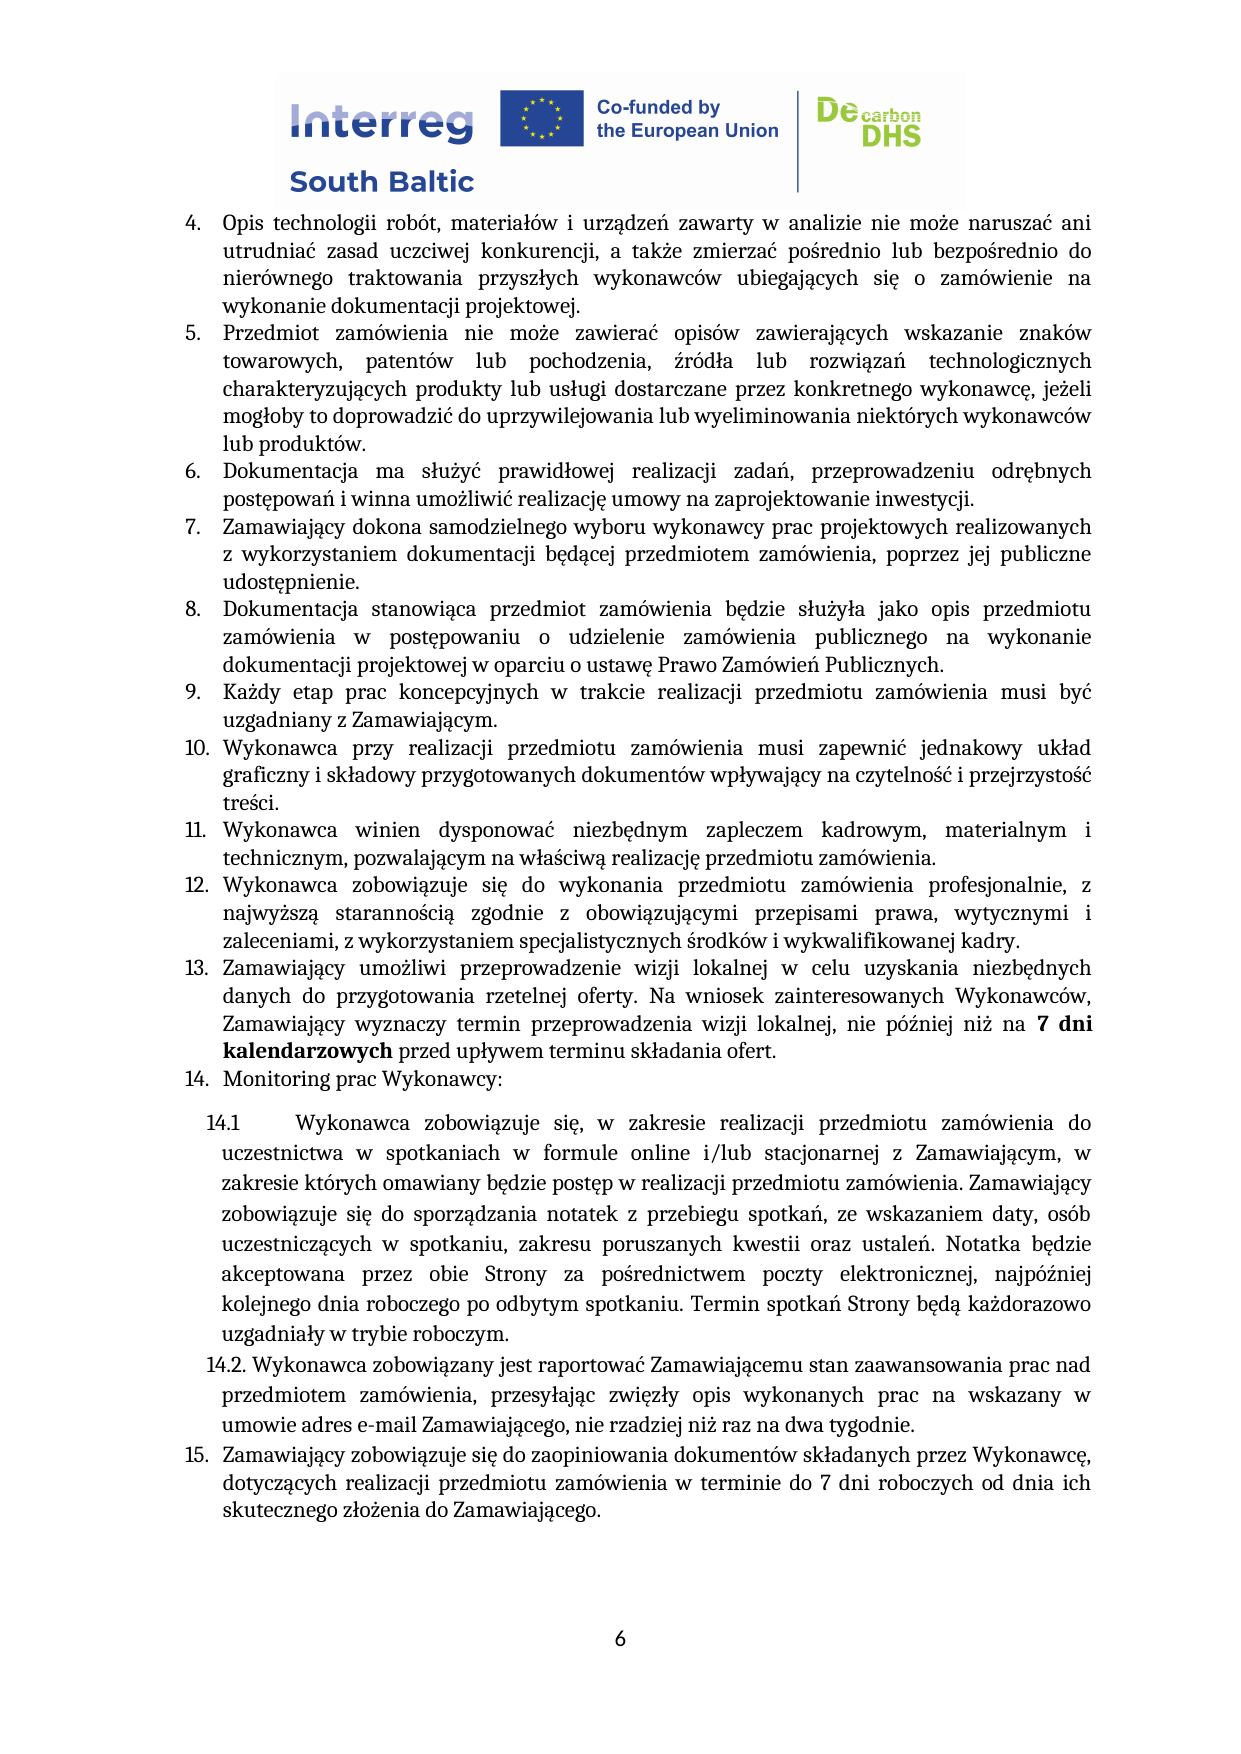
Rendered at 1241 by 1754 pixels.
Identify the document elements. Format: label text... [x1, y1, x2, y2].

list Każdy etap prac koncepcyjnych w trakcie realizacji przedmiotu zamówienia musi być uzgadniany z Zamawiającym. [185, 679, 1093, 733]
list Dokumentacja ma służyć prawidłowej realizacji zadań, przeprowadzeniu odrębnych postępowań i winna umożliwić realizację umowy na zaprojektowanie inwestycji. [185, 458, 1093, 512]
list Wykonawca zobowiązuje się do wykonania przedmiotu zamówienia profesjonalnie, z najwyższą starannością zgodnie z obowiązującymi przepisami prawa, wytycznymi i zaleceniami, z wykorzystaniem specjalistycznych środków i wykwalifikowanej kadry. [185, 872, 1093, 954]
list Dokumentacja stanowiąca przedmiot zamówienia będzie służyła jako opis przedmiotu zamówienia w postępowaniu o udzielenie zamówienia publicznego na wykonanie dokumentacji projektowej w oparciu o ustawę Prawo Zamówień Publicznych. [185, 596, 1093, 678]
list Monitoring prac Wykonawcy: [185, 1066, 1093, 1092]
list Przedmiot zamówienia nie może zawierać opisów zawierających wskazanie znaków towarowych, patentów lub pochodzenia, źródła lub rozwiązań technologicznych charakteryzujących produkty lub usługi dostarczane przez konkretnego wykonawcę, jeżeli mogłoby to doprowadzić do uprzywilejowania lub wyeliminowania niektórych wykonawców lub produktów. [185, 320, 1093, 457]
list Zamawiający umożliwi przeprowadzenie wizji lokalnej w celu uzyskania niezbędnych danych do przygotowania rzetelnej oferty. Na wniosek zainteresowanych Wykonawców, Zamawiający wyznaczy termin przeprowadzenia wizji lokalnej, nie później niż na 7 dni kalendarzowych przed upływem terminu składania ofert. [185, 955, 1093, 1064]
text 14.2. Wykonawca zobowiązany jest raportować Zamawiającemu stan zaawansowania prac nad przedmiotem zamówienia, przesyłając zwięzły opis wykonanych prac na wskazany w umowie adres e-mail Zamawiającego, nie rzadziej niż raz na dwa tygodnie. [207, 1351, 1093, 1438]
list Opis technologii robót, materiałów i urządzeń zawarty w analizie nie może naruszać ani utrudniać zasad uczciwej konkurencji, a także zmierzać pośrednio lub bezpośrednio do nierównego traktowania przyszłych wykonawców ubiegających się o zamówienie na wykonanie dokumentacji projektowej. [185, 210, 1093, 319]
list Zamawiający dokona samodzielnego wyboru wykonawcy prac projektowych realizowanych z wykorzystaniem dokumentacji będącej przedmiotem zamówienia, poprzez jej publiczne udostępnienie. [185, 513, 1093, 595]
list Zamawiający zobowiązuje się do zaopiniowania dokumentów składanych przez Wykonawcę, dotyczących realizacji przedmiotu zamówienia w terminie do 7 dni roboczych od dnia ich skutecznego złożenia do Zamawiającego. [185, 1442, 1093, 1524]
list Wykonawca przy realizacji przedmiotu zamówienia musi zapewnić jednakowy układ graficzny i składowy przygotowanych dokumentów wpływający na czytelność i przejrzystość treści. [185, 734, 1093, 816]
list Wykonawca winien dysponować niezbędnym zapleczem kadrowym, materialnym i technicznym, pozwalającym na właściwą realizację przedmiotu zamówienia. [185, 817, 1093, 871]
picture [274, 73, 966, 210]
text 14.1 Wykonawca zobowiązuje się, w zakresie realizacji przedmiotu zamówienia do uczestnictwa w spotkaniach w formule online i/lub stacjonarnej z Zamawiającym, w zakresie których omawiany będzie postęp w realizacji przedmiotu zamówienia. Zamawiający zobowiązuje się do sporządzania notatek z przebiegu spotkań, ze wskazaniem daty, osób uczestniczących w spotkaniu, zakresu poruszanych kwestii oraz ustaleń. Notatka będzie akceptowana przez obie Strony za pośrednictwem poczty elektronicznej, najpóźniej kolejnego dnia roboczego po odbytym spotkaniu. Termin spotkań Strony będą każdorazowo uzgadniały w trybie roboczym. [207, 1110, 1093, 1348]
